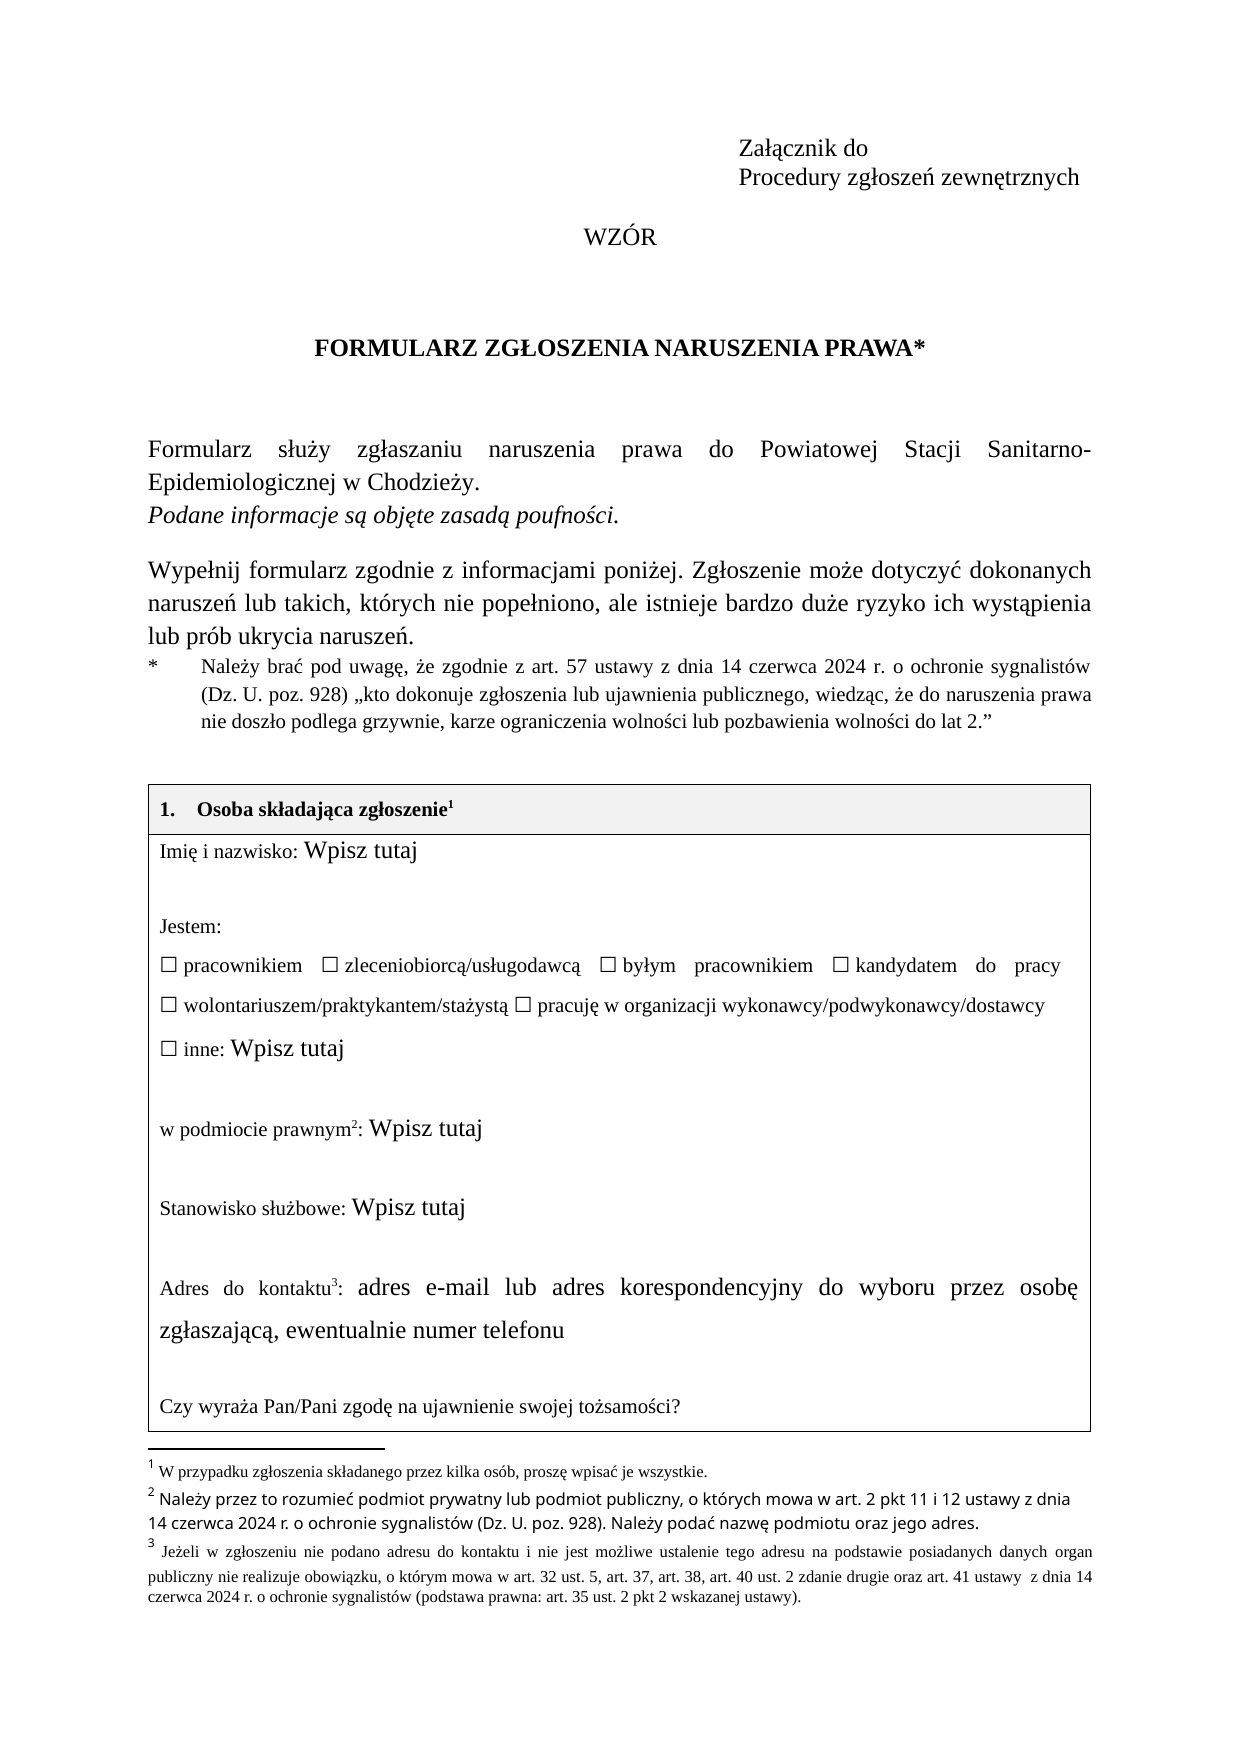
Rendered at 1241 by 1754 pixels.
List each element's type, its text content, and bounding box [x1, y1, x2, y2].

text Procedury zgłoszeń zewnętrznych [738, 162, 1093, 190]
text FORMULARZ zgłoszenia NARUSZENIA PRAWA* [148, 333, 1093, 362]
text Załącznik do [738, 133, 1093, 162]
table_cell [149, 835, 1090, 1431]
text Wypełnij formularz zgodnie z informacjami poniżej. Zgłoszenie może dotyczyć dokonanych naruszeń lub takich, których nie popełniono, ale istnieje bardzo duże ryzyko ich wystąpienia lub prób ukrycia naruszeń. [148, 555, 1093, 650]
text * Należy brać pod uwagę, że zgodnie z art. 57 ustawy z dnia 14 czerwca 2024 r. o ochronie sygnalistów (Dz. U. poz. 928) „kto dokonuje zgłoszenia lub ujawnienia publicznego, wiedząc, że do naruszenia prawa nie doszło podlega grzywnie, karze ograniczenia wolności lub pozbawienia wolności do lat 2.” [148, 654, 1093, 733]
text Podane informacje są objęte zasadą poufności. [148, 500, 1093, 529]
text wzór [148, 222, 1093, 251]
text Formularz służy zgłaszaniu naruszenia prawa do Powiatowej Stacji Sanitarno-Epidemiologicznej w Chodzieży. [148, 434, 1093, 496]
table_header Osoba składająca zgłoszenie [149, 785, 1090, 834]
